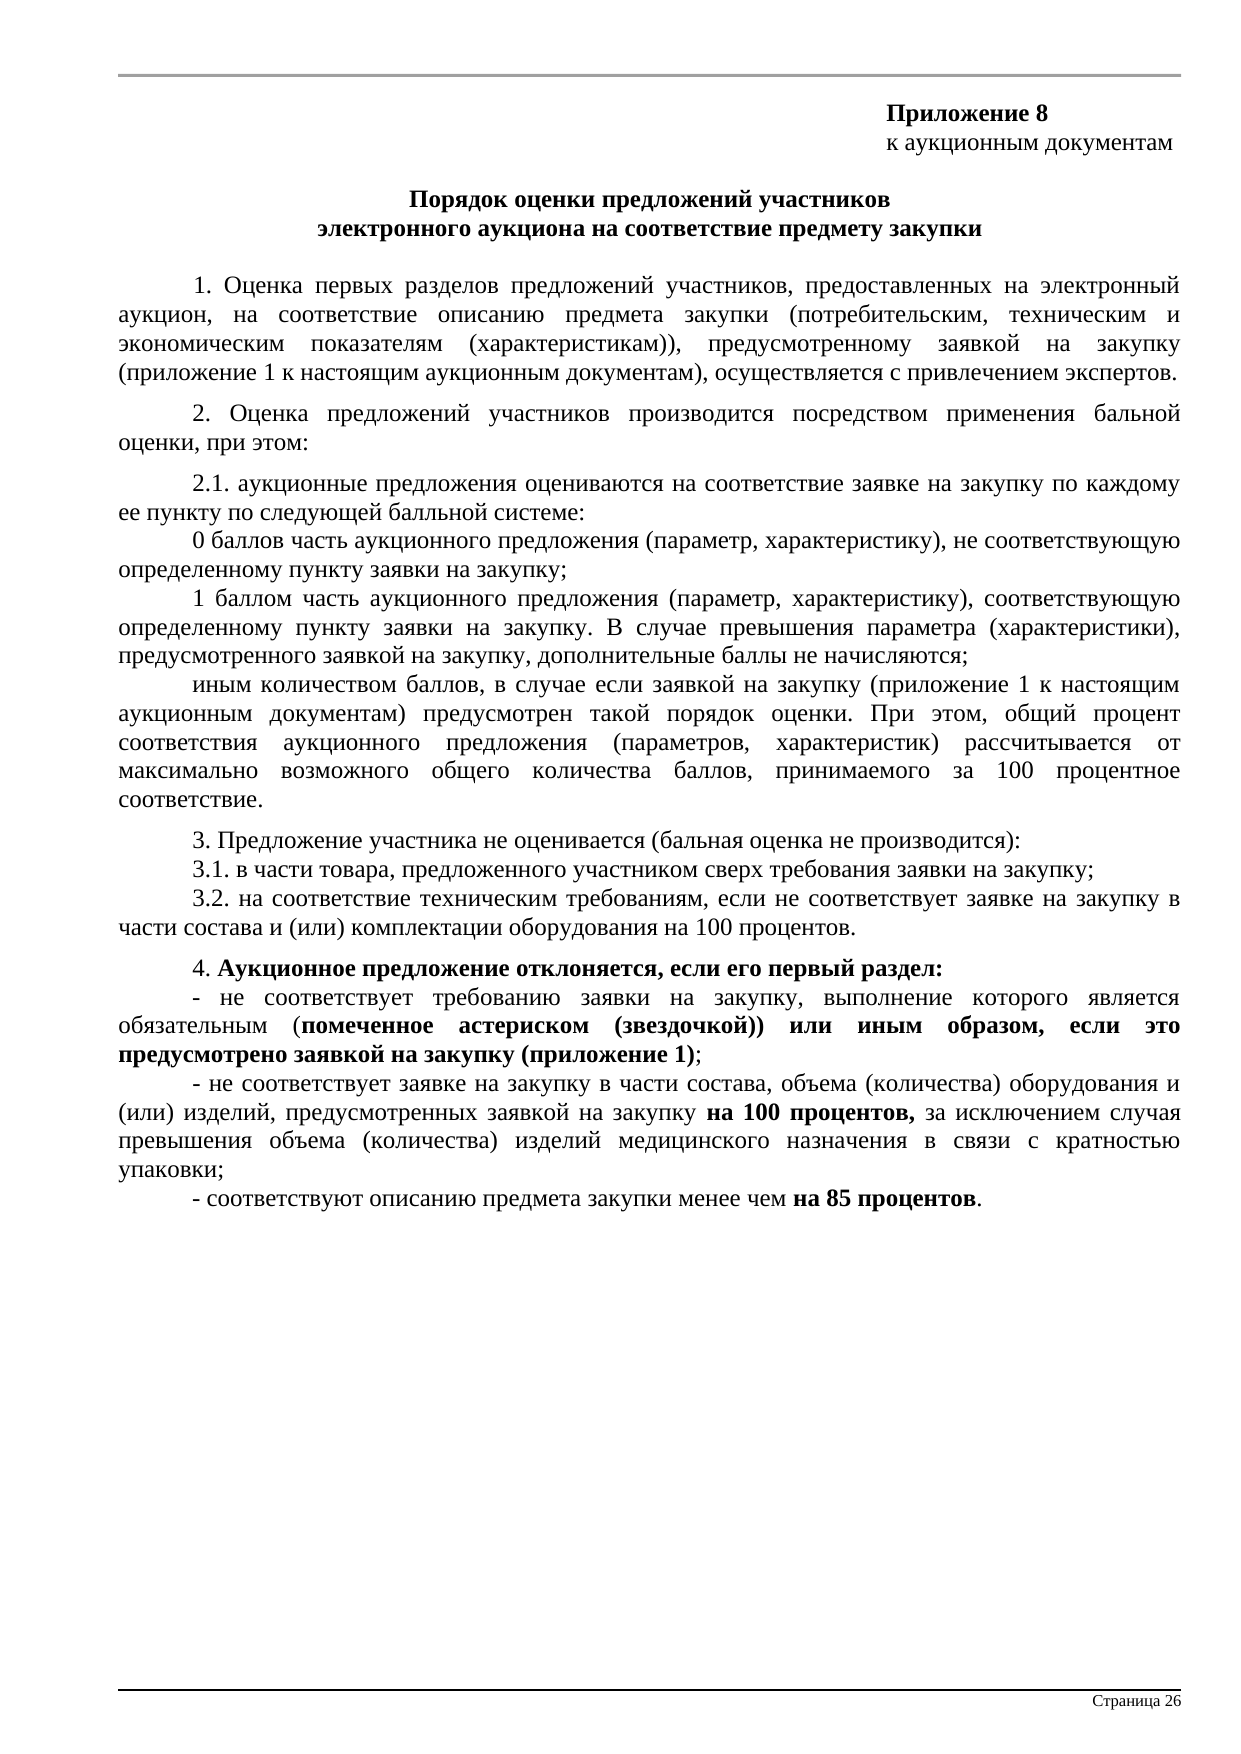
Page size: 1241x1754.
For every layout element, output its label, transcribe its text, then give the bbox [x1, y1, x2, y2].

text 1 баллом часть аукционного предложения (параметр, характеристику), соответствующую определенному пункту заявки на закупку. В случае превышения параметра (характеристики), предусмотренного заявкой на закупку, дополнительные баллы не начисляются; [118, 583, 1181, 669]
text 0 баллов часть аукционного предложения (параметр, характеристику), не соответствующую определенному пункту заявки на закупку; [118, 525, 1181, 583]
text Приложение 8 [886, 98, 1181, 127]
text - не соответствует требованию заявки на закупку, выполнение которого является обязательным (помеченное астериском (звездочкой)) или иным образом, если это предусмотрено заявкой на закупку (приложение 1); [118, 982, 1181, 1068]
text 3.1. в части товара, предложенного участником сверх требования заявки на закупку; [118, 854, 1181, 883]
text 4. Аукционное предложение отклоняется, если его первый раздел: [118, 953, 1181, 982]
text 2.1. аукционные предложения оцениваются на соответствие заявке на закупку по каждому ее пункту по следующей балльной системе: [118, 468, 1181, 525]
text Порядок оценки предложений участников [118, 184, 1181, 213]
text - не соответствует заявке на закупку в части состава, объема (количества) оборудования и (или) изделий, предусмотренных заявкой на закупку на 100 процентов, за исключением случая превышения объема (количества) изделий медицинского назначения в связи с кратностью упаковки; [118, 1068, 1181, 1183]
text электронного аукциона на соответствие предмету закупки [118, 213, 1181, 242]
text 1. Оценка первых разделов предложений участников, предоставленных на электронный аукцион, на соответствие описанию предмета закупки (потребительским, техническим и экономическим показателям (характеристикам)), предусмотренному заявкой на закупку (приложение 1 к настоящим аукционным документам), осуществляется с привлечением экспертов. [118, 270, 1181, 385]
text 2. Оценка предложений участников производится посредством применения бальной оценки, при этом: [118, 398, 1181, 455]
text 3.2. на соответствие техническим требованиям, если не соответствует заявке на закупку в части состава и (или) комплектации оборудования на 100 процентов. [118, 883, 1181, 940]
text иным количеством баллов, в случае если заявкой на закупку (приложение 1 к настоящим аукционным документам) предусмотрен такой порядок оценки. При этом, общий процент соответствия аукционного предложения (параметров, характеристик) рассчитывается от максимально возможного общего количества баллов, принимаемого за 100 процентное соответствие. [118, 669, 1181, 813]
text к аукционным документам [886, 127, 1181, 155]
text 3. Предложение участника не оценивается (бальная оценка не производится): [118, 825, 1181, 854]
text - соответствуют описанию предмета закупки менее чем на 85 процентов. [118, 1183, 1181, 1212]
